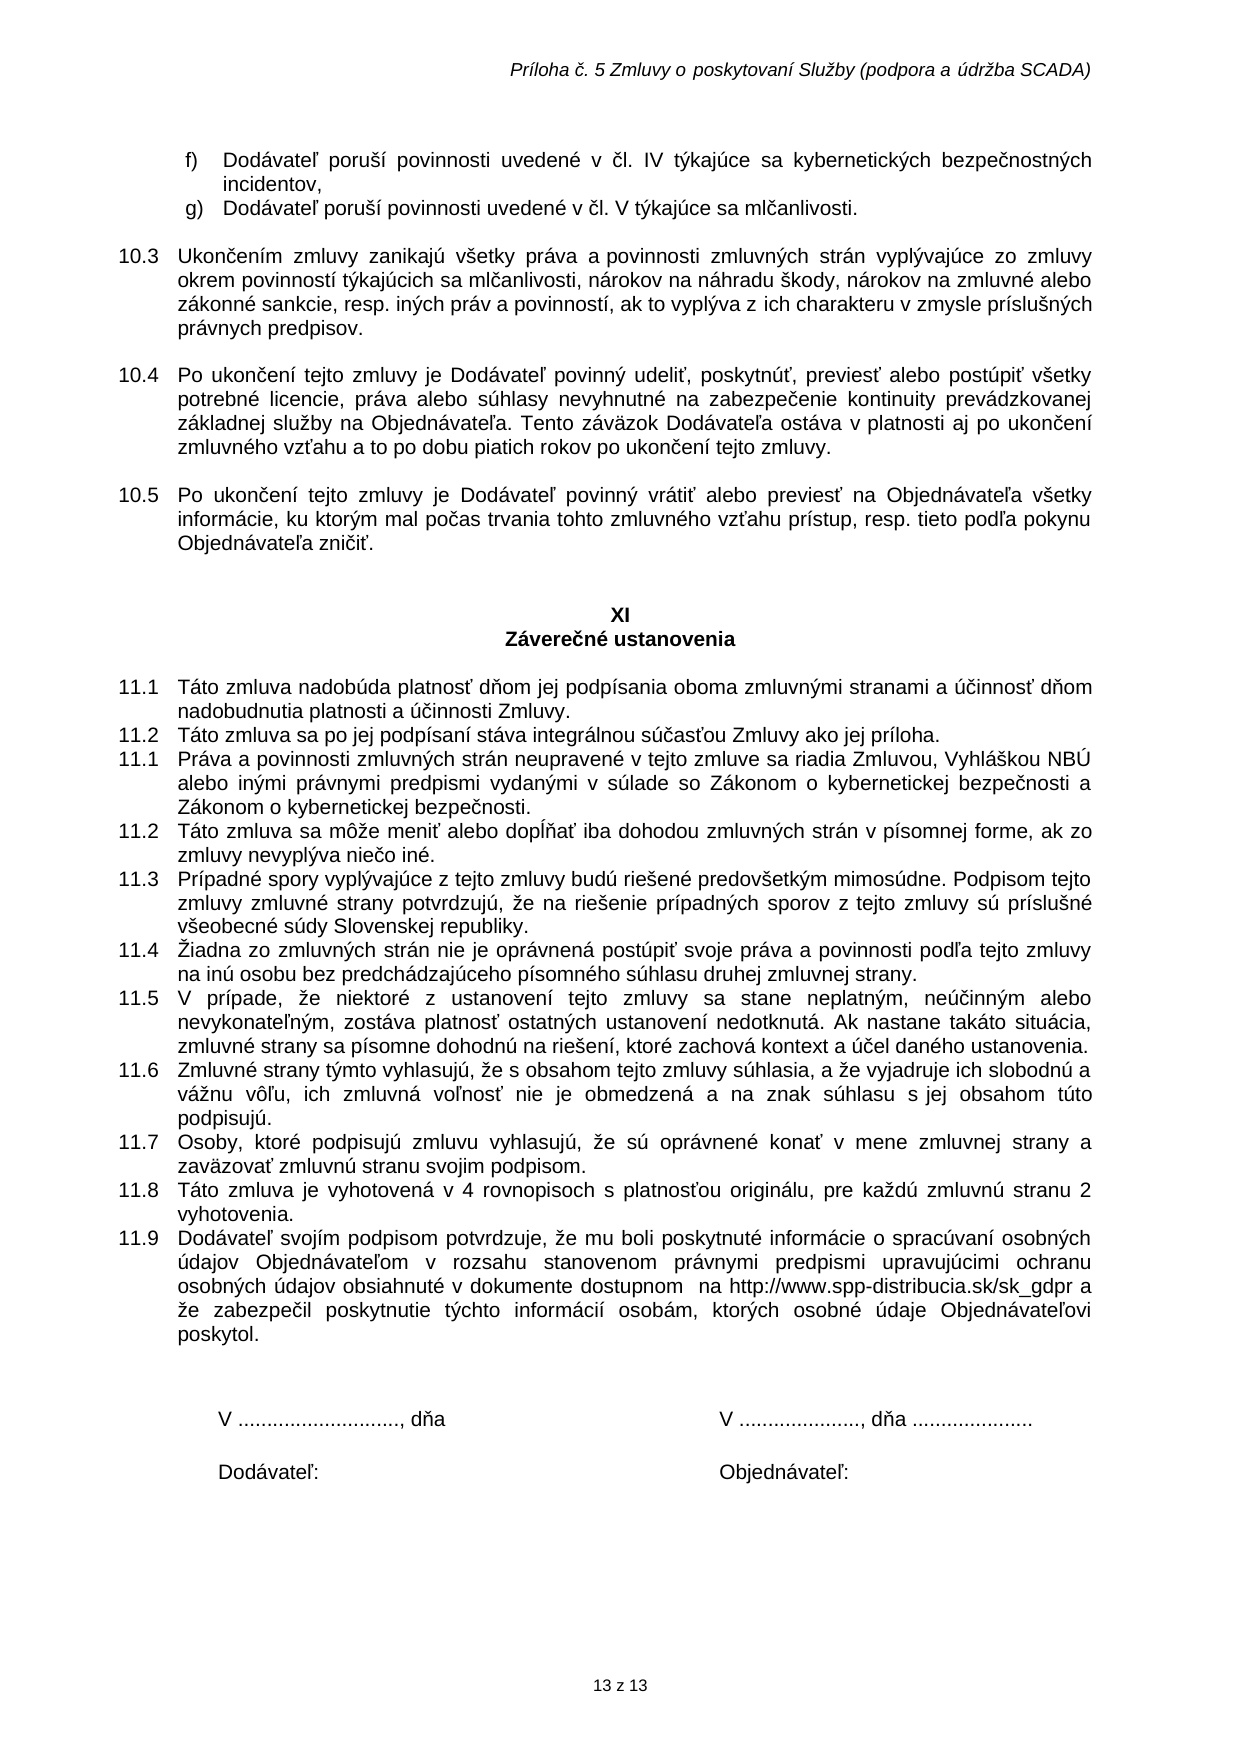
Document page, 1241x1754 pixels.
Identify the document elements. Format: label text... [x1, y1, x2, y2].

list Osoby, ktoré podpisujú zmluvu vyhlasujú, že sú oprávnené konať v mene zmluvnej strany a zaväzovať zmluvnú stranu svojim podpisom. [118, 1130, 1093, 1178]
table_cell Objednávateľ: [649, 1435, 1093, 1488]
list Táto zmluva sa po jej podpísaní stáva integrálnou súčasťou Zmluvy ako jej príloha. [118, 723, 1093, 747]
list Ukončením zmluvy zanikajú všetky práva a povinnosti zmluvných strán vyplývajúce zo zmluvy okrem povinností týkajúcich sa mlčanlivosti, nárokov na náhradu škody, nárokov na zmluvné alebo zákonné sankcie, resp. iných práv a povinností, ak to vyplýva z ich charakteru v zmysle príslušných právnych predpisov. [118, 243, 1093, 339]
list Táto zmluva sa môže meniť alebo dopĺňať iba dohodou zmluvných strán v písomnej forme, ak zo zmluvy nevyplýva niečo iné. [118, 818, 1093, 866]
list Prípadné spory vyplývajúce z tejto zmluvy budú riešené predovšetkým mimosúdne. Podpisom tejto zmluvy zmluvné strany potvrdzujú, že na riešenie prípadných sporov z tejto zmluvy sú príslušné všeobecné súdy Slovenskej republiky. [118, 866, 1093, 938]
table_header V ....................., dňa ..................... [649, 1382, 1093, 1435]
list Žiadna zo zmluvných strán nie je oprávnená postúpiť svoje práva a povinnosti podľa tejto zmluvy na inú osobu bez predchádzajúceho písomného súhlasu druhej zmluvnej strany. [118, 938, 1093, 986]
list Dodávateľ poruší povinnosti uvedené v čl. IV týkajúce sa kybernetických bezpečnostných incidentov, [185, 148, 1093, 196]
list Po ukončení tejto zmluvy je Dodávateľ povinný vrátiť alebo previesť na Objednávateľa všetky informácie, ku ktorým mal počas trvania tohto zmluvného vzťahu prístup, resp. tieto podľa pokynu Objednávateľa zničiť. [118, 483, 1093, 555]
list Práva a povinnosti zmluvných strán neupravené v tejto zmluve sa riadia Zmluvou, Vyhláškou NBÚ alebo inými právnymi predpismi vydanými v súlade so Zákonom o kybernetickej bezpečnosti a Zákonom o kybernetickej bezpečnosti. [118, 747, 1093, 818]
list Dodávateľ svojím podpisom potvrdzuje, že mu boli poskytnuté informácie o spracúvaní osobných údajov Objednávateľom v rozsahu stanovenom právnymi predpismi upravujúcimi ochranu osobných údajov obsiahnuté v dokumente dostupnom na http://www.spp-distribucia.sk/sk_gdpr a že zabezpečil poskytnutie týchto informácií osobám, ktorých osobné údaje Objednávateľovi poskytol. [118, 1226, 1093, 1346]
list V prípade, že niektoré z ustanovení tejto zmluvy sa stane neplatným, neúčinným alebo nevykonateľným, zostáva platnosť ostatných ustanovení nedotknutá. Ak nastane takáto situácia, zmluvné strany sa písomne dohodnú na riešení, ktoré zachová kontext a účel daného ustanovenia. [118, 986, 1093, 1058]
table_header V ............................, dňa [148, 1382, 649, 1435]
list Táto zmluva je vyhotovená v 4 rovnopisoch s platnosťou originálu, pre každú zmluvnú stranu 2 vyhotovenia. [118, 1178, 1093, 1226]
list Táto zmluva nadobúda platnosť dňom jej podpísania oboma zmluvnými stranami a účinnosť dňom nadobudnutia platnosti a účinnosti Zmluvy. [118, 675, 1093, 723]
text XI [148, 603, 1093, 627]
list Zmluvné strany týmto vyhlasujú, že s obsahom tejto zmluvy súhlasia, a že vyjadruje ich slobodnú a vážnu vôľu, ich zmluvná voľnosť nie je obmedzená a na znak súhlasu s jej obsahom túto podpisujú. [118, 1058, 1093, 1130]
list Dodávateľ poruší povinnosti uvedené v čl. V týkajúce sa mlčanlivosti. [185, 196, 1093, 219]
list Po ukončení tejto zmluvy je Dodávateľ povinný udeliť, poskytnúť, previesť alebo postúpiť všetky potrebné licencie, práva alebo súhlasy nevyhnutné na zabezpečenie kontinuity prevádzkovanej základnej služby na Objednávateľa. Tento záväzok Dodávateľa ostáva v platnosti aj po ukončení zmluvného vzťahu a to po dobu piatich rokov po ukončení tejto zmluvy. [118, 363, 1093, 459]
table_cell Dodávateľ: [148, 1435, 649, 1488]
text Záverečné ustanovenia [148, 627, 1093, 651]
